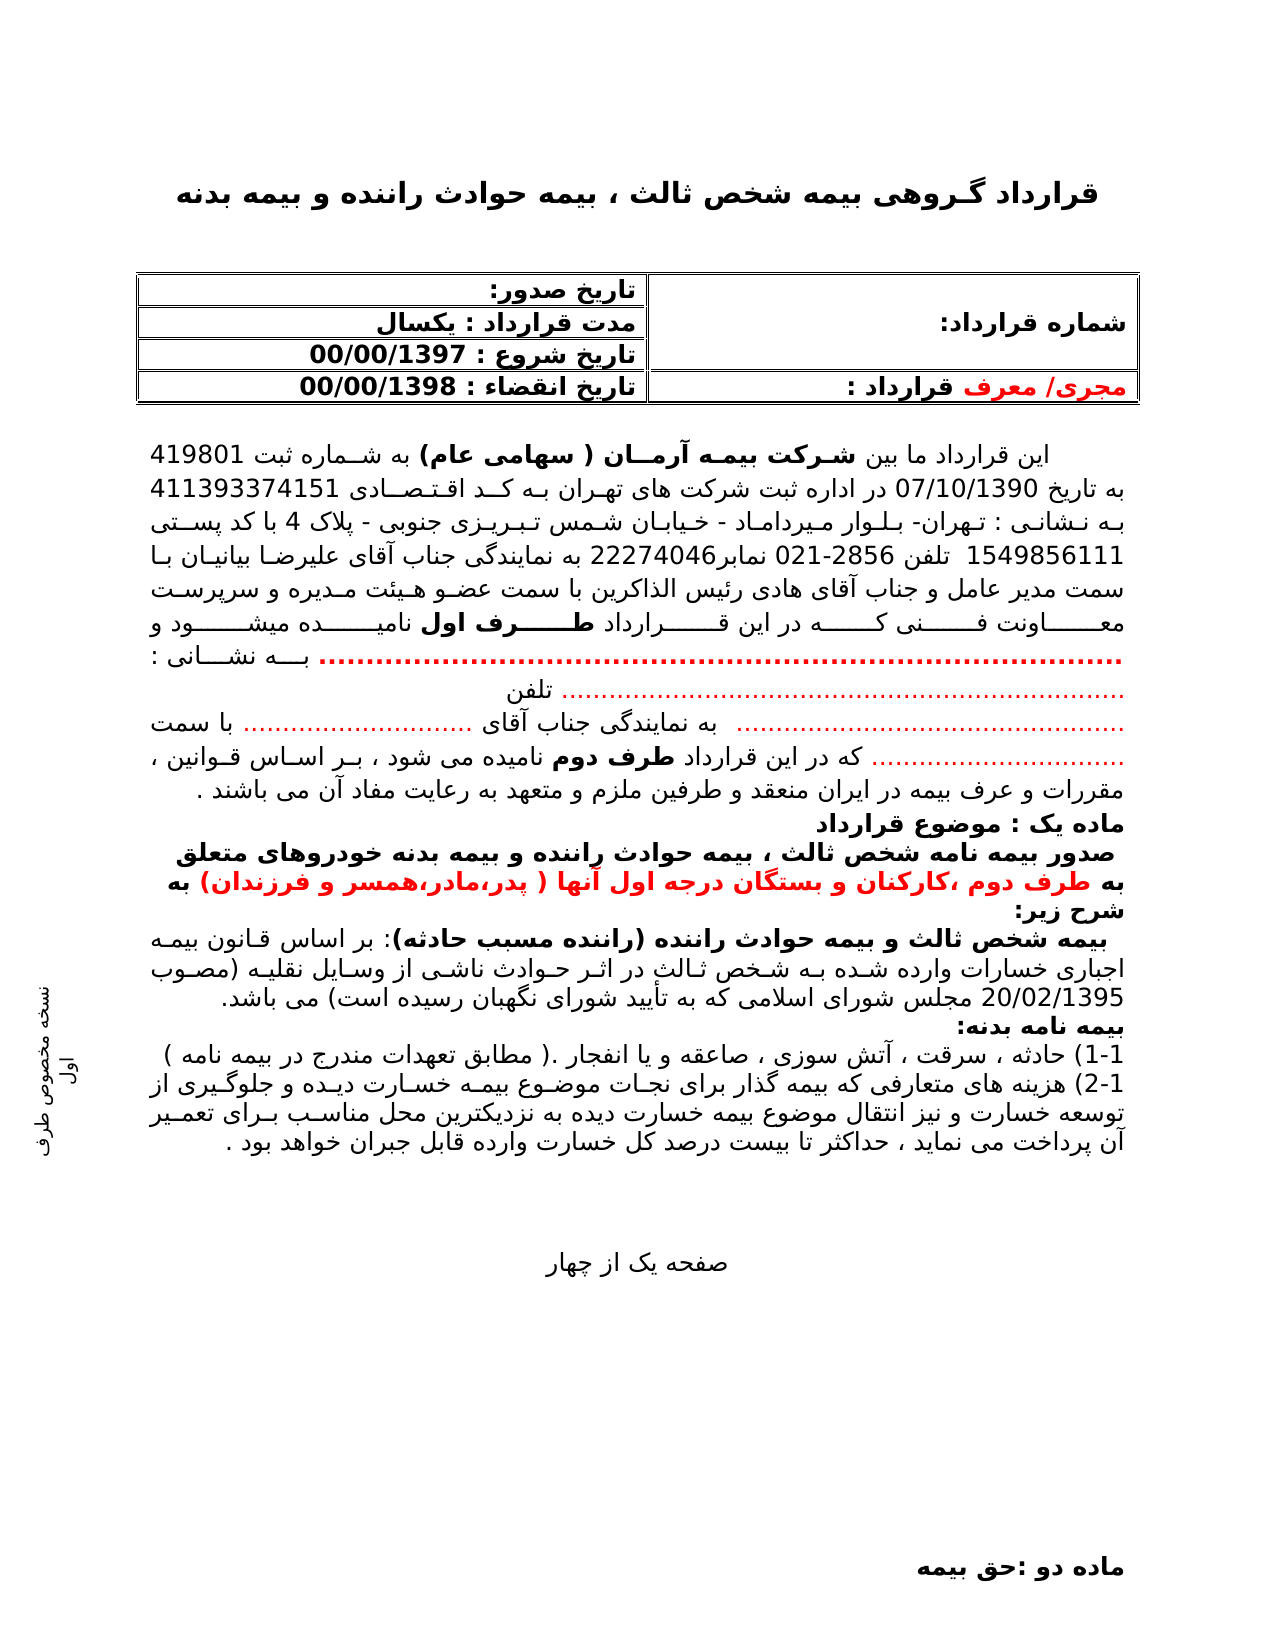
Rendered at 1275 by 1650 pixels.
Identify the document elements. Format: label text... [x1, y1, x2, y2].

table_cell تاریخ شروع : 00/00/1397 [139, 337, 646, 369]
text قرارداد گـروهی بیمه شخص ثالث ، بیمه حوادث راننده و بیمه بدنه [150, 177, 1125, 211]
text بیمه نامه بدنه: [150, 1012, 1125, 1040]
text ماده دو :حق بیمه [150, 1552, 1125, 1581]
text صفحه یک از چهار [150, 1248, 1125, 1277]
text ماده یک : موضوع قرارداد [150, 809, 1125, 838]
text صدور بیمه نامه شخص ثالث ، بیمه حوادث راننده و بیمه بدنه خودروهای متعلق به طرف دوم ،کارکنان و بستگان درجه اول آنها ( پدر،مادر،همسر و فرزندان) به شرح زیر: [150, 838, 1125, 924]
text 1-1) حادثه ، سرقت ، آتش سوزی ، صاعقه و یا انفجار .( مطابق تعهدات مندرج در بیمه نامه ) [150, 1040, 1125, 1069]
text 2-1) هزینه های متعارفی که بیمه گذار برای نجات موضوع بیمه خسارت دیده و جلوگیری از توسعه خسارت و نیز انتقال موضوع بیمه خسارت دیده به نزدیکترین محل مناسب برای تعمیر آن پرداخت می نماید ، حداکثر تا بیست درصد کل خسارت وارده قابل جبران خواهد بود . [150, 1069, 1125, 1157]
table_header تاریخ صدور: [137, 275, 646, 304]
table_cell مدت قرارداد : یکسال [139, 305, 646, 337]
table_cell تاریخ انقضاء : 00/00/1398 [137, 369, 647, 401]
table_cell مجری/ معرف قرارداد : [648, 369, 1138, 401]
table_header شماره قرارداد: [649, 275, 1138, 369]
text این قرارداد ما بین شـرکت بیمـه آرمــان ( سهامی عام) به شماره ثبت 419801 به تاریخ 07/10/1390 در اداره ثبت شرکت های تهران به کـد اقـتـصـادی 411393374151 بـه نـشانـی : تـهران- بـلـوار مـیردامـاد - خـیابـان شـمس تـبـریـزی جنوبی - پلاک 4 با کد پستی1549856111 تلفن 2856-021 نمابر22274046 به نمایندگی جناب آقای علیرضا بیانیان با سمت مدیر عامل و جناب آقای هادی رئیس الذاکرین با سمت عضو هیئت مدیره و سرپرست معاونت فنی که در این قرارداد طرف اول نامیده میشود و ..................................................................................... به نشانی : ....................................................................... تلفن ................................................. به نمایندگی جناب آقای ............................. با سمت ................................ که در این قرارداد طرف دوم نامیده می شود ، بر اساس قوانین ، مقررات و عرف بیمه در ایران منعقد و طرفین ملزم و متعهد به رعایت مفاد آن می باشند . [150, 440, 1125, 805]
text بیمه شخص ثالث و بیمه حوادث راننده (راننده مسبب حادثه): بر اساس قانون بیمه اجباری خسارات وارده شده به شخص ثالث در اثر حوادث ناشی از وسایل نقلیه (مصوب 20/02/1395 مجلس شورای اسلامی که به تأیید شورای نگهبان رسیده است) می باشد. [150, 924, 1125, 1012]
